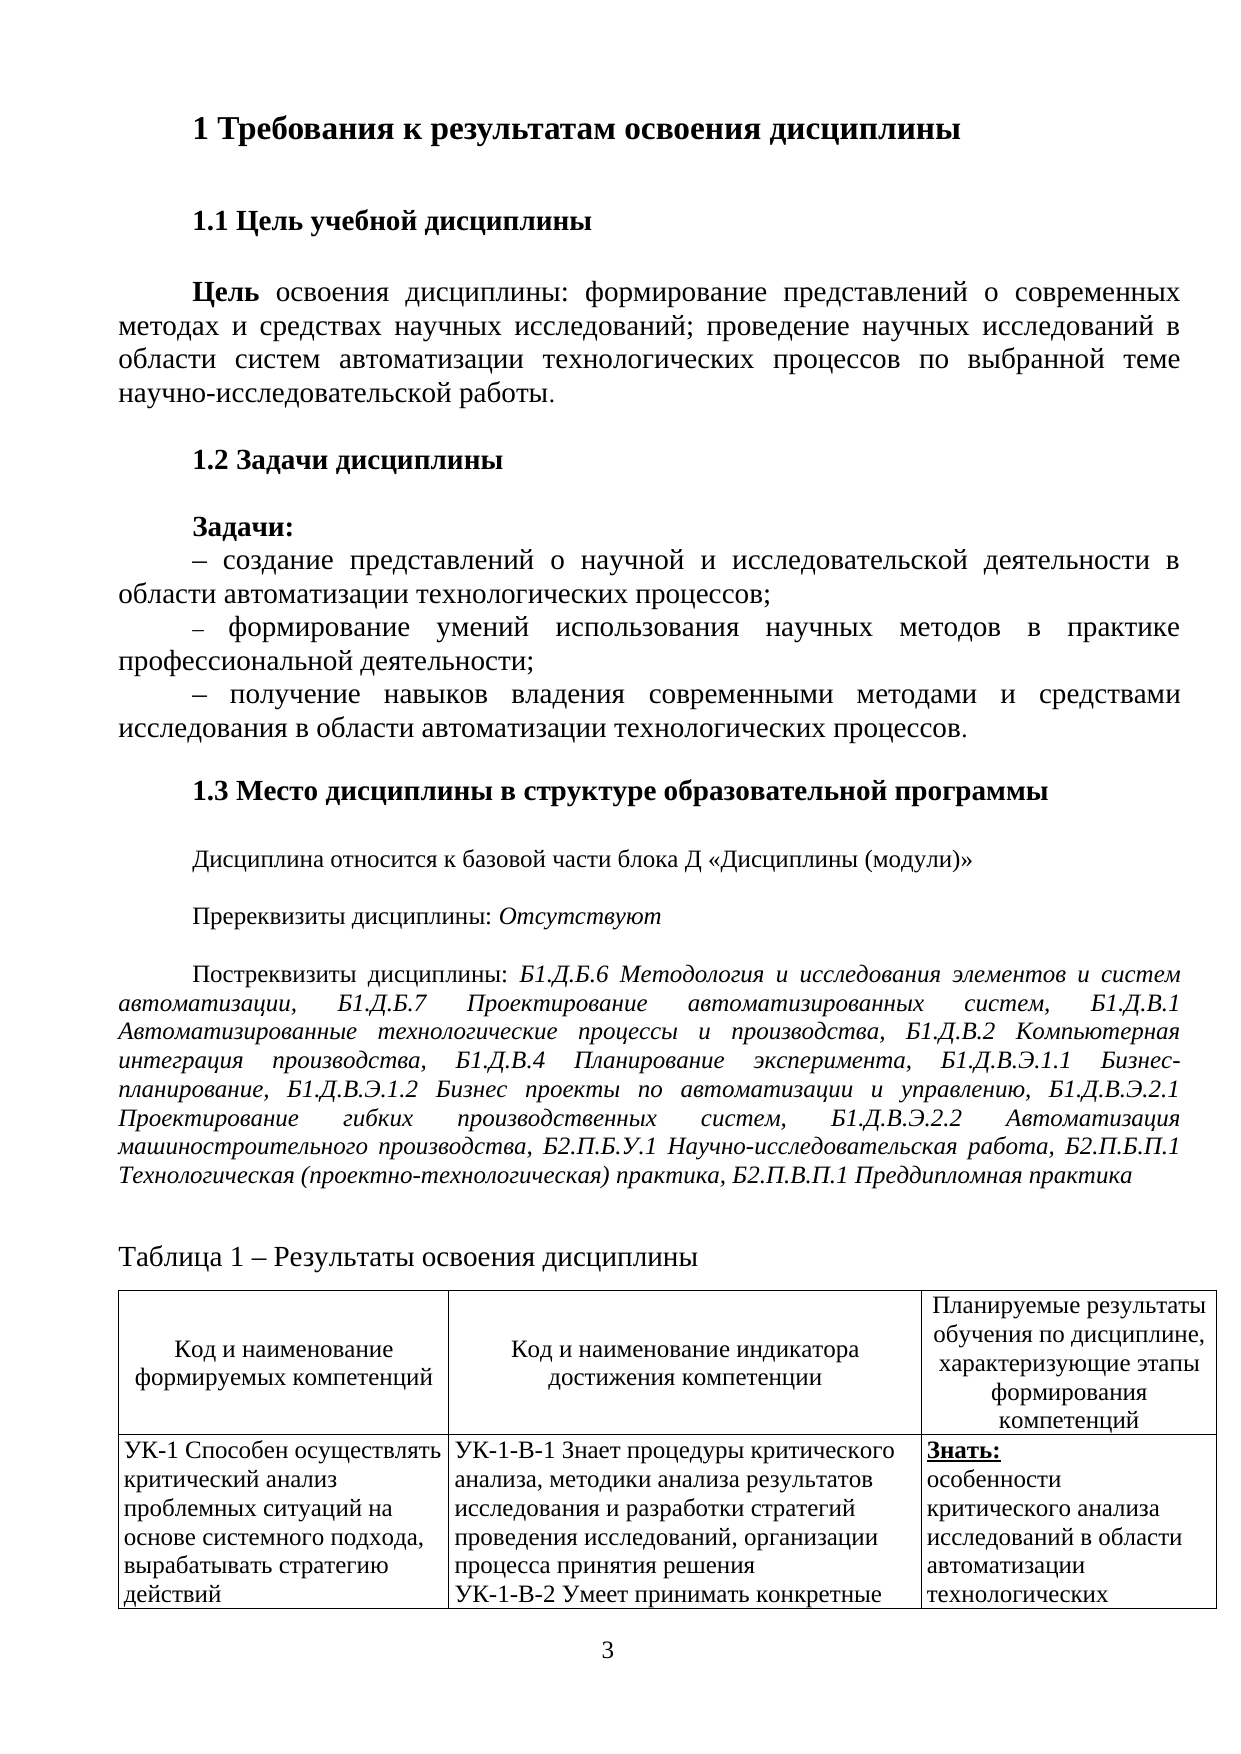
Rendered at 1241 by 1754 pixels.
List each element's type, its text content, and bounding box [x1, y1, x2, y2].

table_header Планируемые результаты обучения по дисциплине, характеризующие этапы формирования компетенций [922, 1291, 1216, 1434]
text – создание представлений о научной и исследовательской деятельности в области автоматизации технологических процессов; [118, 542, 1181, 609]
text Дисциплина относится к базовой части блока Д «Дисциплины (модули)» [118, 844, 1181, 873]
text 1.1 Цель учебной дисциплины [118, 203, 1181, 237]
table_cell УК-1 Способен осуществлять критический анализ проблемных ситуаций на основе системного подхода, вырабатывать стратегию действий [119, 1435, 448, 1608]
text 1.3 Место дисциплины в структуре образовательной программы [118, 773, 1181, 806]
text Таблица 1 – Результаты освоения дисциплины [118, 1239, 1181, 1273]
text Задачи: [118, 509, 1181, 542]
text Цель освоения дисциплины: формирование представлений о современных методах и средствах научных исследований; проведение научных исследований в области систем автоматизации технологических процессов по выбранной теме научно-исследовательской работы. [118, 274, 1181, 408]
text 1.2 Задачи дисциплины [118, 442, 1181, 475]
text 1 Требования к результатам освоения дисциплины [118, 108, 1181, 146]
text – получение навыков владения современными методами и средствами исследования в области автоматизации технологических процессов. [118, 677, 1181, 744]
table_header Код и наименование формируемых компетенций [119, 1291, 448, 1434]
text Пререквизиты дисциплины: Отсутствуют [118, 901, 1181, 930]
text – формирование умений использования научных методов в практике профессиональной деятельности; [118, 609, 1181, 677]
table_header Код и наименование индикатора достижения компетенции [449, 1291, 921, 1434]
text Постреквизиты дисциплины: Б1.Д.Б.6 Методология и исследования элементов и систем автоматизации, Б1.Д.Б.7 Проектирование автоматизированных систем, Б1.Д.В.1 Автоматизированные технологические процессы и производства, Б1.Д.В.2 Компьютерная интеграция производства, Б1.Д.В.4 Планирование эксперимента, Б1.Д.В.Э.1.1 Бизнес-планирование, Б1.Д.В.Э.1.2 Бизнес проекты по автоматизации и управлению, Б1.Д.В.Э.2.1 Проектирование гибких производственных систем, Б1.Д.В.Э.2.2 Автоматизация машиностроительного производства, Б2.П.Б.У.1 Научно-исследовательская работа, Б2.П.Б.П.1 Технологическая (проектно-технологическая) практика, Б2.П.В.П.1 Преддипломная практика [118, 959, 1181, 1189]
